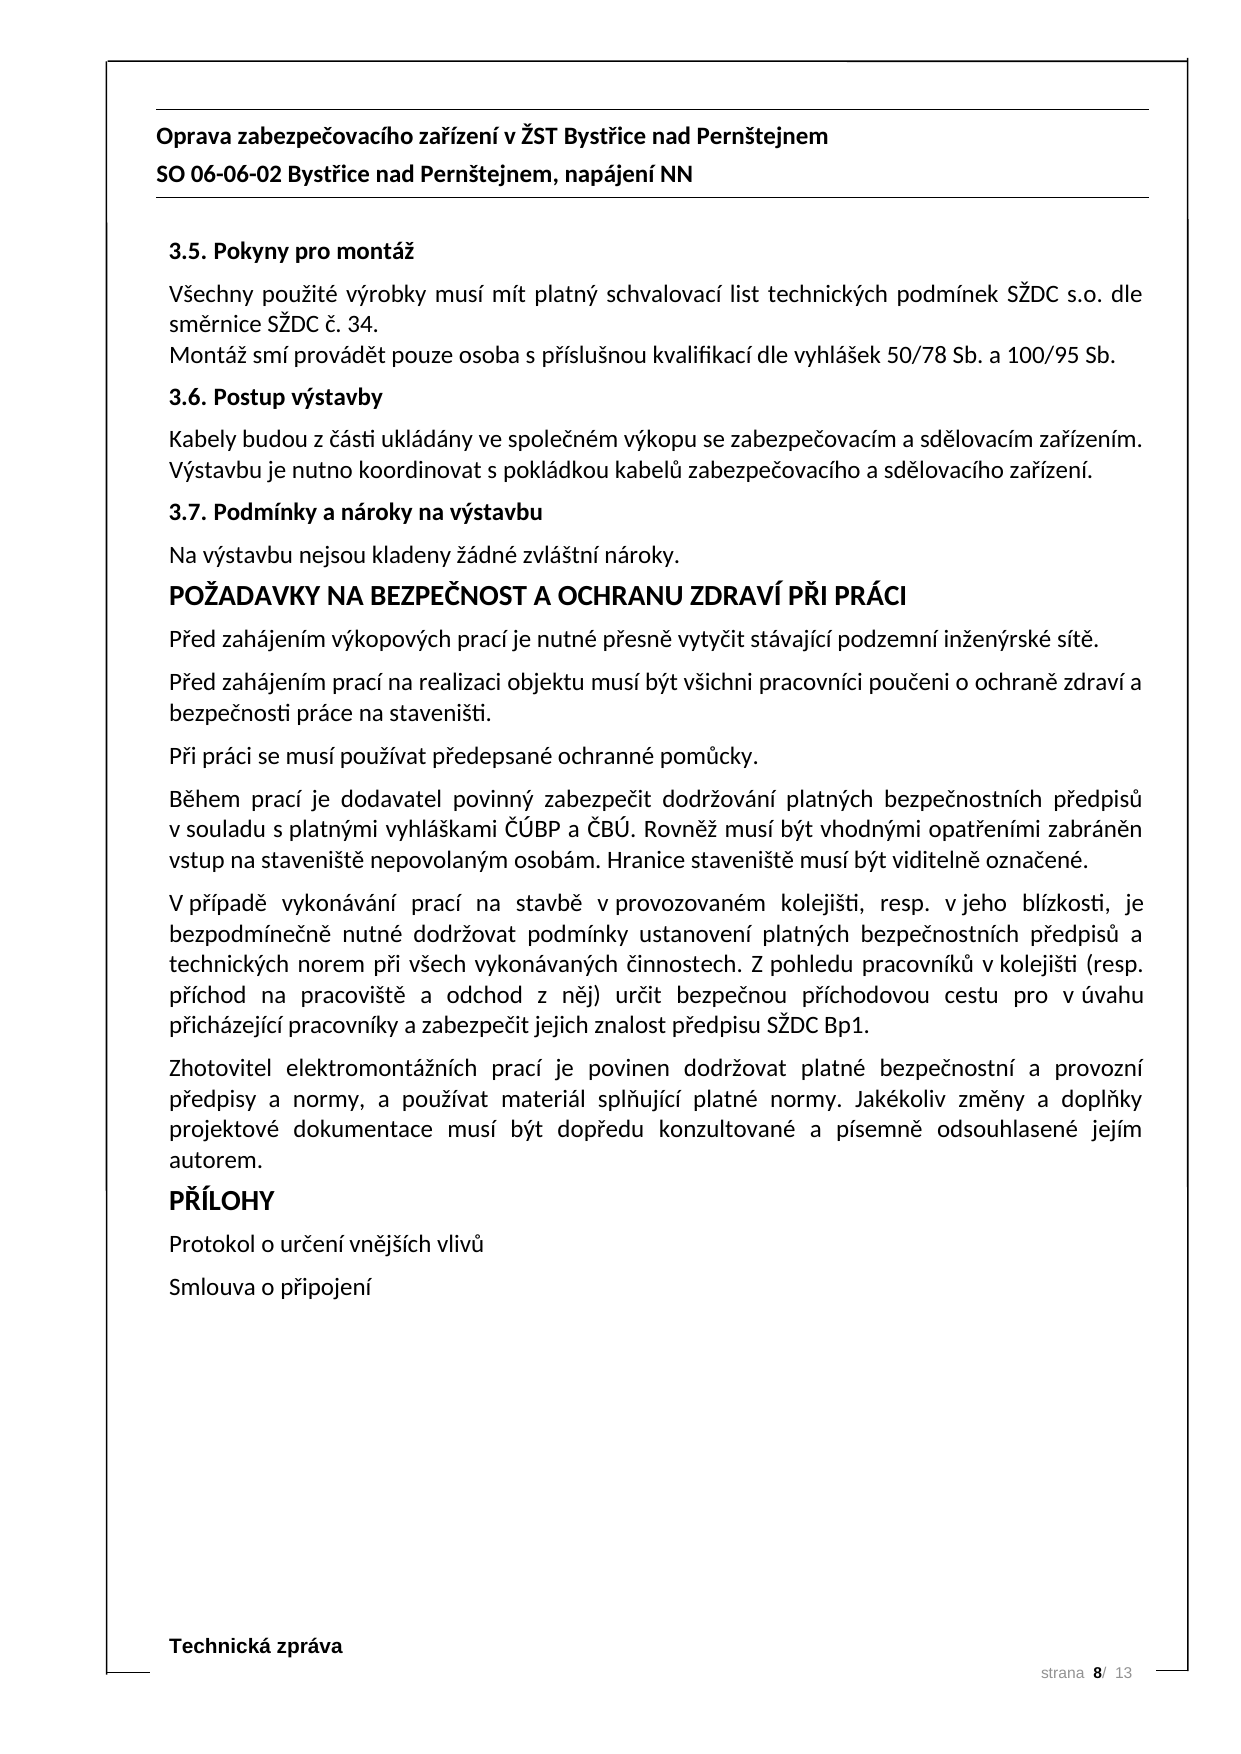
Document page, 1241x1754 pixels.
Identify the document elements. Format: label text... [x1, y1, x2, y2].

text Montáž smí provádět pouze osoba s příslušnou kvalifikací dle vyhlášek 50/78 Sb. a 100/95 Sb. [169, 339, 1144, 369]
text Pokyny pro montáž [168, 236, 1144, 265]
text Kabely budou z části ukládány ve společném výkopu se zabezpečovacím a sdělovacím zařízením. Výstavbu je nutno koordinovat s pokládkou kabelů zabezpečovacího a sdělovacího zařízení. [169, 424, 1144, 485]
text Během prací je dodavatel povinný zabezpečit dodržování platných bezpečnostních předpisů v souladu s platnými vyhláškami ČÚBP a ČBÚ. Rovněž musí být vhodnými opatřeními zabráněn vstup na staveniště nepovolaným osobám. Hranice staveniště musí být viditelně označené. [169, 783, 1144, 875]
text Všechny použité výrobky musí mít platný schvalovací list technických podmínek SŽDC s.o. dle směrnice SŽDC č. 34. [169, 278, 1144, 339]
text Před zahájením prací na realizaci objektu musí být všichni pracovníci poučeni o ochraně zdraví a bezpečnosti práce na staveništi. [169, 667, 1144, 728]
text Podmínky a nároky na výstavbu [168, 497, 1144, 526]
text Na výstavbu nejsou kladeny žádné zvláštní nároky. [169, 539, 1144, 569]
text Před zahájením výkopových prací je nutné přesně vytyčit stávající podzemní inženýrské sítě. [169, 623, 1144, 654]
text Postup výstavby [168, 382, 1144, 411]
text PŘÍLOHY [169, 1187, 1144, 1216]
text Smlouva o připojení [169, 1272, 1144, 1302]
text Při práci se musí používat předepsané ochranné pomůcky. [169, 740, 1144, 771]
text POŽADAVKY NA BEZPEČNOST A OCHRANU ZDRAVÍ PŘI PRÁCI [169, 582, 1144, 611]
text Zhotovitel elektromontážních prací je povinen dodržovat platné bezpečnostní a provozní předpisy a normy, a používat materiál splňující platné normy. Jakékoliv změny a doplňky projektové dokumentace musí být dopředu konzultované a písemně odsouhlasené jejím autorem. [169, 1052, 1144, 1174]
text V případě vykonávání prací na stavbě v provozovaném kolejišti, resp. v jeho blízkosti, je bezpodmínečně nutné dodržovat podmínky ustanovení platných bezpečnostních předpisů a technických norem při všech vykonávaných činnostech. Z pohledu pracovníků v kolejišti (resp. příchod na pracoviště a odchod z něj) určit bezpečnou příchodovou cestu pro v úvahu přicházející pracovníky a zabezpečit jejich znalost předpisu SŽDC Bp1. [169, 887, 1144, 1040]
text Protokol o určení vnějších vlivů [169, 1228, 1144, 1259]
